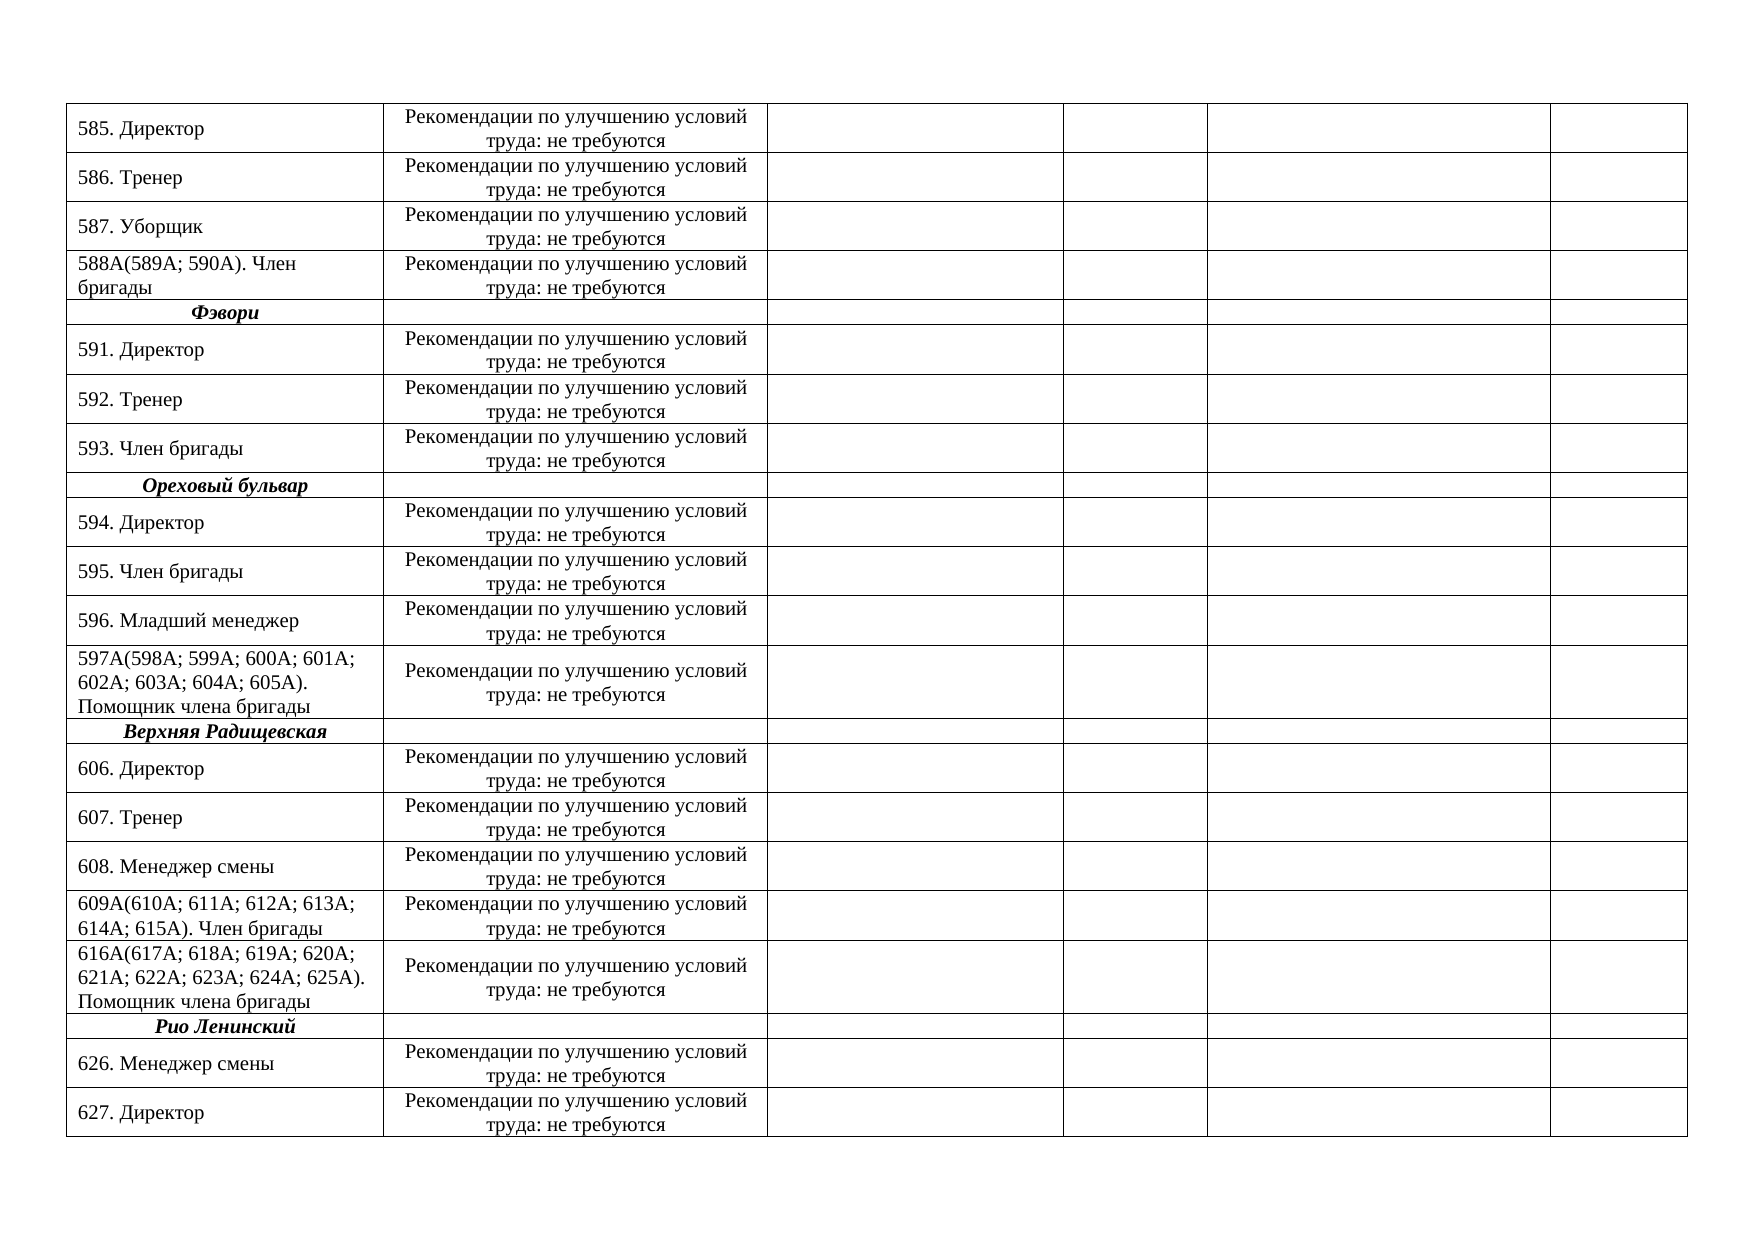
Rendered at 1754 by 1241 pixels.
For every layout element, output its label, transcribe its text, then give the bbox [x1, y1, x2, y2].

table_cell [1064, 251, 1207, 299]
table_cell [1064, 498, 1207, 546]
table_cell [1208, 1088, 1550, 1136]
table_cell [1551, 325, 1687, 373]
table_cell Рекомендации по улучшению условий труда: не требуются [384, 498, 767, 546]
table_cell [1064, 719, 1207, 743]
table_cell [1064, 424, 1207, 472]
table_cell Рекомендации по улучшению условий труда: не требуются [384, 941, 767, 1013]
table_cell [1064, 1039, 1207, 1087]
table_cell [384, 202, 767, 250]
table_cell [1064, 941, 1207, 1013]
table_cell [1551, 1014, 1687, 1038]
table_cell 588А(589А; 590А). Член бригады [67, 251, 383, 299]
table_cell [1064, 375, 1207, 423]
table_cell [1064, 202, 1207, 250]
table_cell [768, 498, 1063, 546]
table_cell Рекомендации по улучшению условий труда: не требуются [384, 891, 767, 939]
table_cell [1208, 153, 1550, 201]
table_cell [1551, 891, 1687, 939]
table_cell [1551, 646, 1687, 718]
table_cell [384, 719, 767, 743]
table_cell Рекомендации по улучшению условий труда: не требуются [384, 744, 767, 792]
table_cell [1064, 547, 1207, 595]
table_cell 596. Младший менеджер [67, 596, 383, 644]
table_cell [1551, 473, 1687, 497]
table_cell [1064, 1014, 1207, 1038]
table_cell [1208, 1039, 1550, 1087]
table_cell [384, 1014, 767, 1038]
table_cell [768, 842, 1063, 890]
table_cell [768, 1039, 1063, 1087]
table_cell [1064, 104, 1207, 152]
table_cell 593. Член бригады [67, 424, 383, 472]
table_cell 608. Менеджер смены [67, 842, 383, 890]
table_cell [1208, 473, 1550, 497]
table_cell [768, 375, 1063, 423]
table_cell [768, 719, 1063, 743]
table_cell [1208, 202, 1550, 250]
table_cell [768, 1014, 1063, 1038]
table_cell [1551, 375, 1687, 423]
table_cell Рекомендации по улучшению условий труда: не требуются [384, 596, 767, 644]
table_cell 626. Менеджер смены [67, 1039, 383, 1087]
table_cell [1208, 596, 1550, 644]
table_cell [768, 202, 1063, 250]
table_cell [1208, 547, 1550, 595]
table_cell [1551, 251, 1687, 299]
table_cell [1208, 424, 1550, 472]
table_cell [1064, 891, 1207, 939]
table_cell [384, 153, 767, 201]
table_cell 591. Директор [67, 325, 383, 373]
table_cell [1551, 793, 1687, 841]
table_cell Рекомендации по улучшению условий труда: не требуются [384, 325, 767, 373]
table_cell Рекомендации по улучшению условий труда: не требуются [384, 793, 767, 841]
table_cell 585. Директор [67, 104, 383, 152]
table_cell [1551, 596, 1687, 644]
table_cell [1064, 646, 1207, 718]
table_cell [1208, 793, 1550, 841]
table_cell Рекомендации по улучшению условий труда: не требуются [384, 547, 767, 595]
table_cell [768, 104, 1063, 152]
table_cell [1208, 104, 1550, 152]
table_cell [384, 473, 767, 497]
table_cell [1208, 842, 1550, 890]
table_cell [1208, 941, 1550, 1013]
table_cell Ореховый бульвар [67, 473, 383, 497]
table_cell [768, 547, 1063, 595]
table_cell 597А(598А; 599А; 600А; 601А; 602А; 603А; 604А; 605А). Помощник члена бригады [67, 646, 383, 718]
table_cell [768, 153, 1063, 201]
table_cell 627. Директор [67, 1088, 383, 1136]
table_cell [1551, 547, 1687, 595]
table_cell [384, 1088, 767, 1136]
table_cell 606. Директор [67, 744, 383, 792]
table_cell Рекомендации по улучшению условий труда: не требуются [384, 375, 767, 423]
table_cell [1551, 1039, 1687, 1087]
table_cell Рекомендации по улучшению условий труда: не требуются [384, 842, 767, 890]
table_cell [1208, 300, 1550, 324]
table_cell [768, 941, 1063, 1013]
table_cell [1064, 842, 1207, 890]
table_cell Верхняя Радищевская [67, 719, 383, 743]
table_cell [1208, 325, 1550, 373]
table_cell 609А(610А; 611А; 612А; 613А; 614А; 615А). Член бригады [67, 891, 383, 939]
table_cell 607. Тренер [67, 793, 383, 841]
table_cell [1064, 596, 1207, 644]
table_cell [1064, 153, 1207, 201]
table_cell 616А(617А; 618А; 619А; 620А; 621А; 622А; 623А; 624А; 625А). Помощник члена бригады [67, 941, 383, 1013]
table_cell [1208, 744, 1550, 792]
table_cell Рекомендации по улучшению условий труда: не требуются [384, 646, 767, 718]
table_cell [1208, 646, 1550, 718]
table_cell [1551, 153, 1687, 201]
table_cell [768, 424, 1063, 472]
table_cell 594. Директор [67, 498, 383, 546]
table_cell [1208, 719, 1550, 743]
table_cell 595. Член бригады [67, 547, 383, 595]
table_cell 587. Уборщик [67, 202, 383, 250]
table_cell [1208, 498, 1550, 546]
table_cell [1208, 251, 1550, 299]
table_cell [1551, 842, 1687, 890]
table_cell [1551, 300, 1687, 324]
table_cell [1551, 104, 1687, 152]
table_cell [768, 473, 1063, 497]
table_cell [1208, 891, 1550, 939]
table_cell [1064, 793, 1207, 841]
table_cell Рио Ленинский [67, 1014, 383, 1038]
table_cell [768, 744, 1063, 792]
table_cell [384, 1039, 767, 1087]
table_cell [1551, 744, 1687, 792]
table_cell 592. Тренер [67, 375, 383, 423]
table_cell [768, 300, 1063, 324]
table_cell [1064, 744, 1207, 792]
table_cell [768, 646, 1063, 718]
table_cell [1208, 1014, 1550, 1038]
table_cell Фэвори [67, 300, 383, 324]
table_cell Рекомендации по улучшению условий труда: не требуются [384, 251, 767, 299]
table_cell [1208, 375, 1550, 423]
table_cell [1551, 1088, 1687, 1136]
table_cell [1551, 498, 1687, 546]
table_cell [768, 793, 1063, 841]
table_cell [1064, 473, 1207, 497]
table_cell 586. Тренер [67, 153, 383, 201]
table_cell [768, 891, 1063, 939]
table_cell [1551, 424, 1687, 472]
table_cell [1064, 300, 1207, 324]
table_cell [1064, 1088, 1207, 1136]
table_cell [1551, 202, 1687, 250]
table_cell [1551, 719, 1687, 743]
table_cell [768, 1088, 1063, 1136]
table_cell [384, 300, 767, 324]
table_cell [384, 104, 767, 152]
table_cell [768, 596, 1063, 644]
table_cell Рекомендации по улучшению условий труда: не требуются [384, 424, 767, 472]
table_cell [768, 251, 1063, 299]
table_cell [1064, 325, 1207, 373]
table_cell [768, 325, 1063, 373]
table_cell [1551, 941, 1687, 1013]
